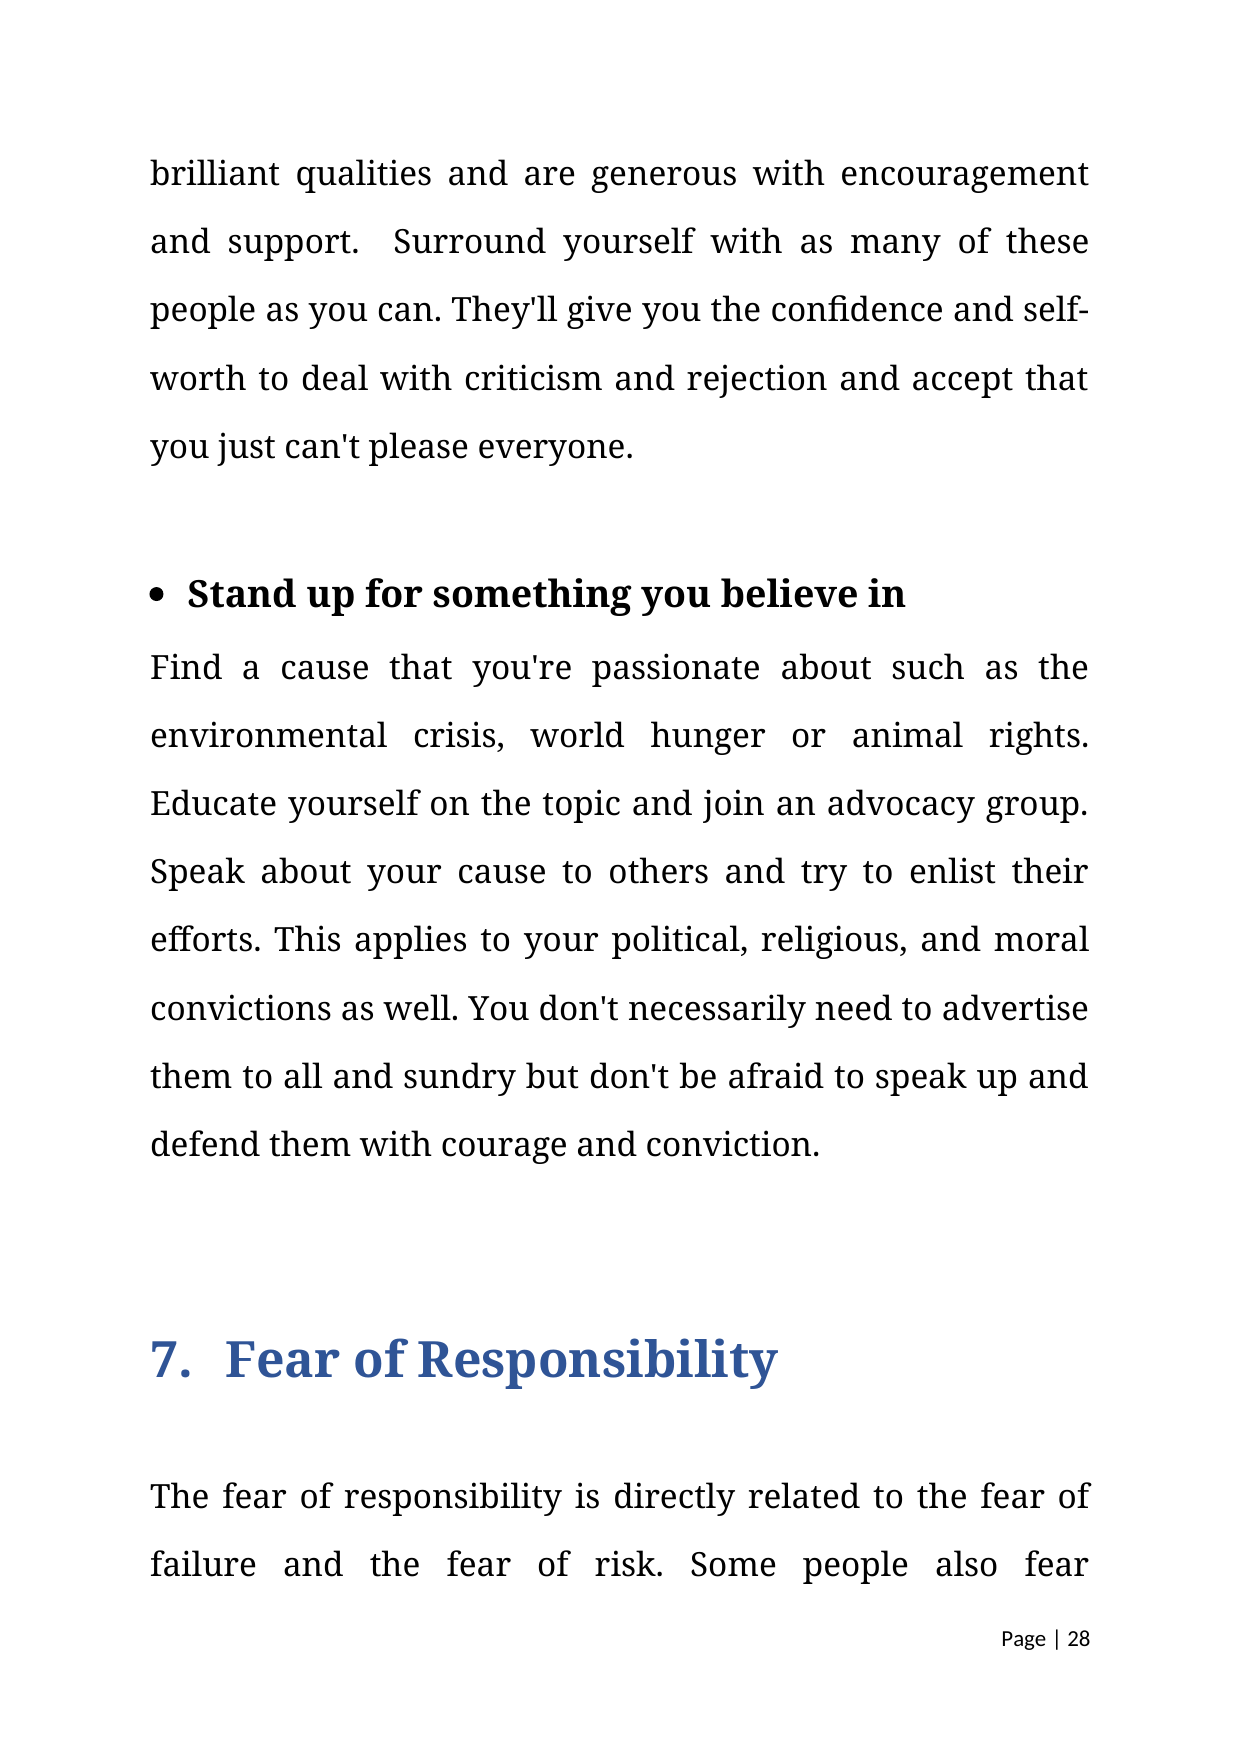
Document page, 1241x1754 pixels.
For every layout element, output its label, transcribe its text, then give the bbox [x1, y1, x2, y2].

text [150, 150, 1090, 468]
subtitle 7. Fear of Responsibility [150, 1324, 1090, 1393]
text Find a cause that you're passionate about such as the environmental crisis, world hunger or animal rights. Educate yourself on the topic and join an advocacy group. Speak about your cause to others and try to enlist their efforts. This applies to your political, religious, and moral convictions as well. You don't necessarily need to advertise them to all and sundry but don't be afraid to speak up and defend them with courage and conviction. [150, 644, 1090, 1166]
list Stand up for something you believe in [150, 567, 1090, 618]
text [150, 1472, 1090, 1586]
